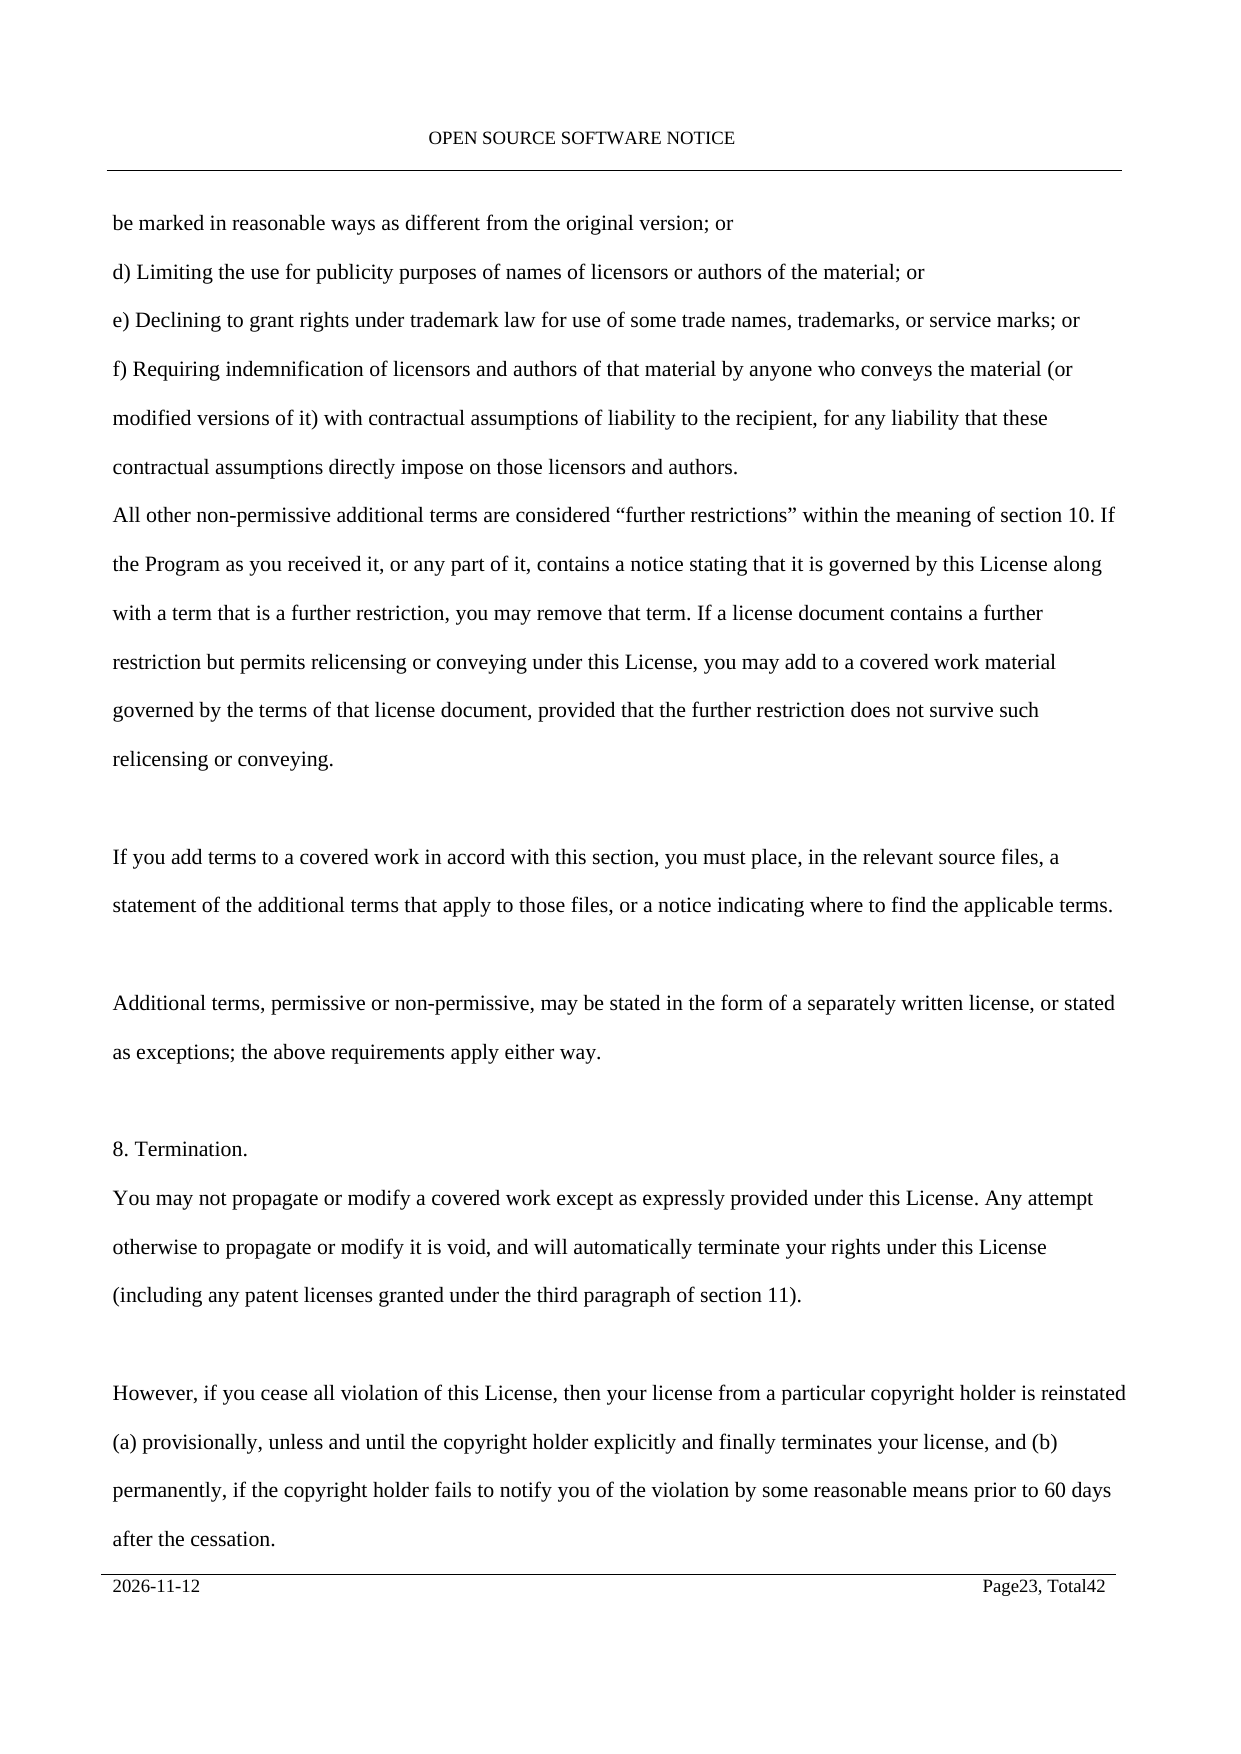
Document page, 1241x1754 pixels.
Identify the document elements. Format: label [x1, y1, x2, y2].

text [112, 206, 1128, 1555]
